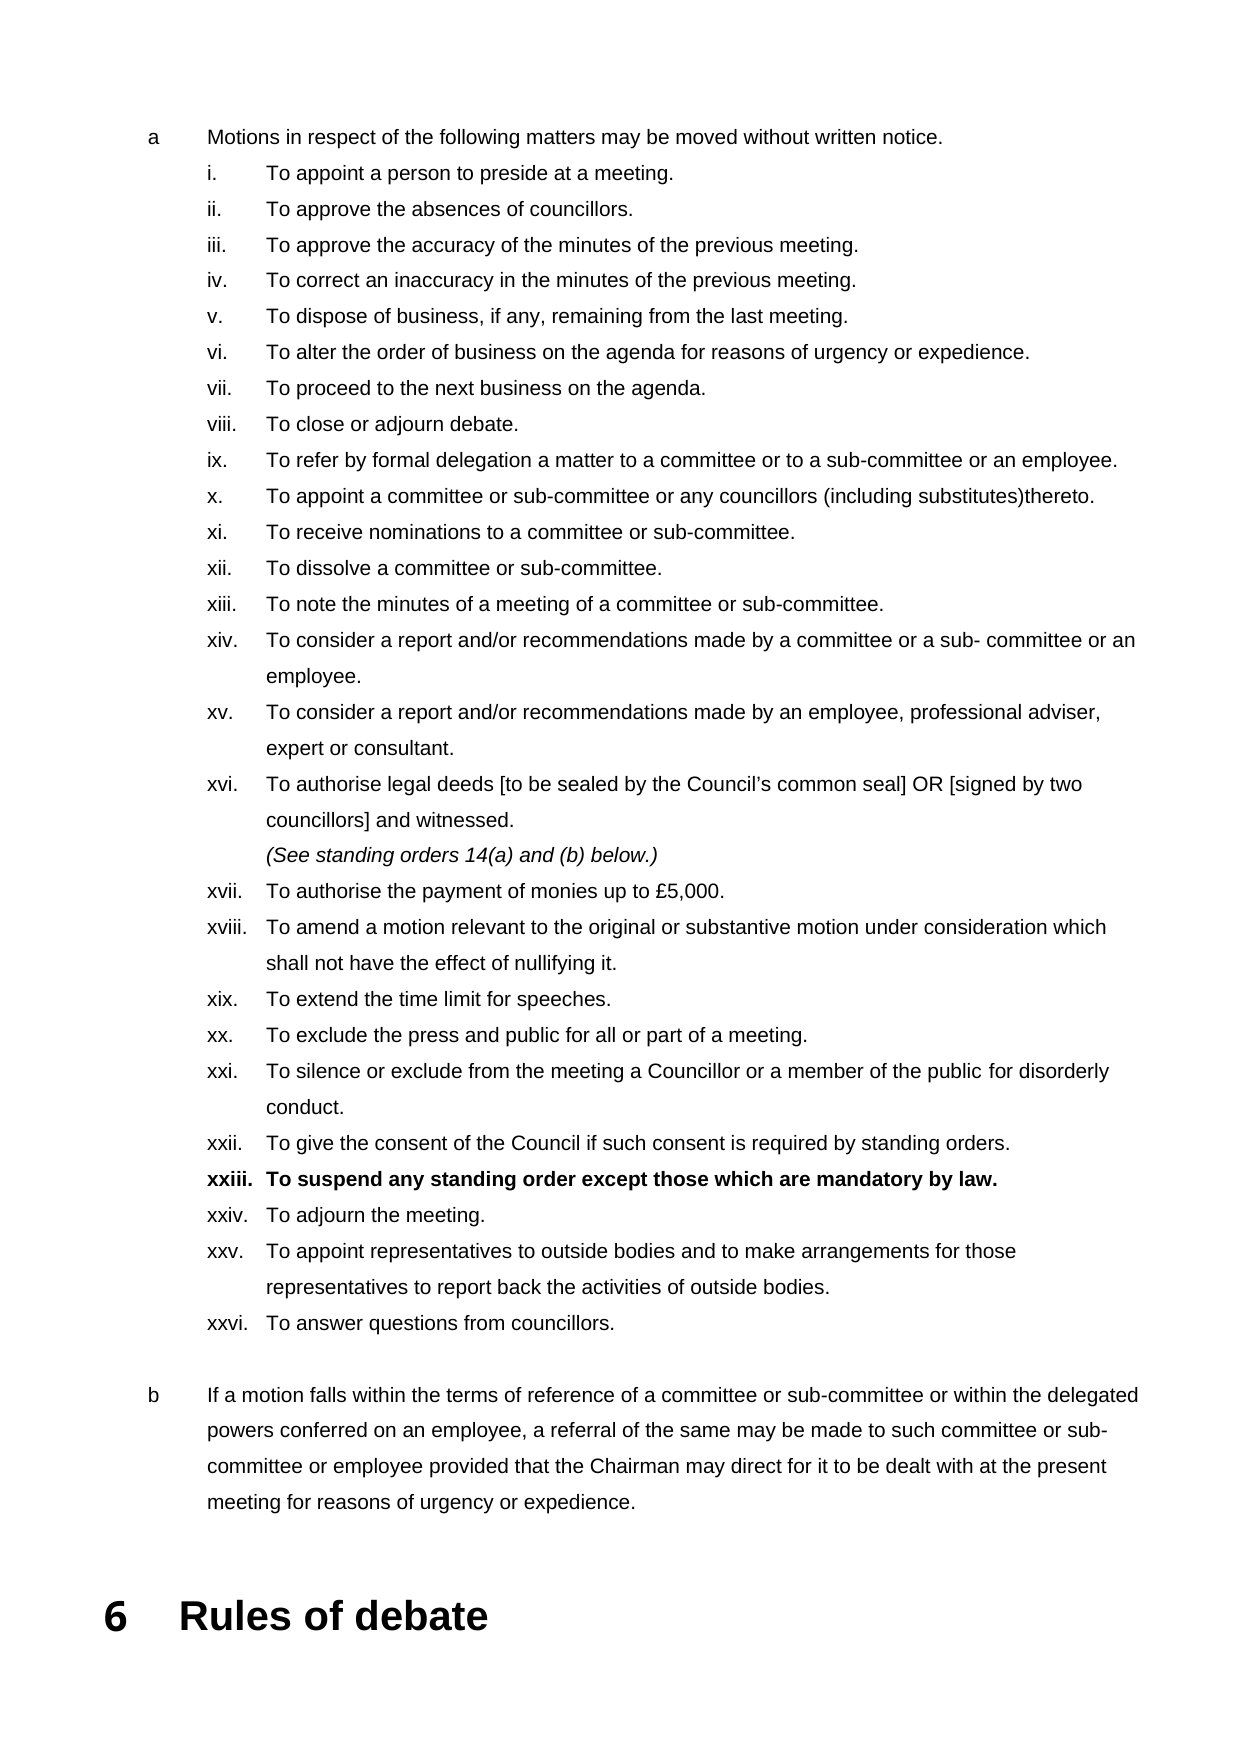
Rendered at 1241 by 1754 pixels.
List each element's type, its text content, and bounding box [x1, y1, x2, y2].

list To amend a motion relevant to the original or substantive motion under consideration which shall not have the effect of nullifying it. [207, 915, 1152, 975]
list To consider a report and/or recommendations made by an employee, professional adviser, expert or consultant. [207, 699, 1152, 759]
list To authorise legal deeds [to be sealed by the Council’s common seal] OR [signed by two councillors] and witnessed. [207, 771, 1152, 831]
list To appoint representatives to outside bodies and to make arrangements for those representatives to report back the activities of outside bodies. [207, 1239, 1152, 1298]
list To adjourn the meeting. [207, 1203, 1152, 1227]
list To approve the absences of councillors. [207, 196, 1152, 220]
text (See standing orders 14(a) and (b) below.) [266, 843, 1152, 867]
list To note the minutes of a meeting of a committee or sub-committee. [207, 592, 1152, 616]
list To give the consent of the Council if such consent is required by standing orders. [207, 1131, 1152, 1155]
list To consider a report and/or recommendations made by a committee or a sub- committee or an employee. [207, 628, 1152, 688]
list To dispose of business, if any, remaining from the last meeting. [207, 304, 1152, 328]
list To receive nominations to a committee or sub-committee. [207, 520, 1152, 544]
text Rules of debate [103, 1587, 1152, 1644]
list To suspend any standing order except those which are mandatory by law. [207, 1167, 1152, 1191]
list Motions in respect of the following matters may be moved without written notice. [148, 124, 1152, 148]
list To correct an inaccuracy in the minutes of the previous meeting. [207, 268, 1152, 292]
list To alter the order of business on the agenda for reasons of urgency or expedience. [207, 340, 1152, 364]
list To extend the time limit for speeches. [207, 987, 1152, 1011]
list If a motion falls within the terms of reference of a committee or sub-committee or within the delegated powers conferred on an employee, a referral of the same may be made to such committee or sub-committee or employee provided that the Chairman may direct for it to be dealt with at the present meeting for reasons of urgency or expedience. [148, 1382, 1152, 1514]
list To answer questions from councillors. [207, 1311, 1152, 1334]
list To silence or exclude from the meeting a Councillor or a member of the public for disorderly conduct. [207, 1059, 1152, 1119]
list To authorise the payment of monies up to £5,000. [207, 879, 1152, 903]
list To proceed to the next business on the agenda. [207, 376, 1152, 400]
list To appoint a committee or sub-committee or any councillors (including substitutes)thereto. [207, 484, 1152, 508]
list To appoint a person to preside at a meeting. [207, 161, 1152, 184]
list To close or adjourn debate. [207, 412, 1152, 436]
list To exclude the press and public for all or part of a meeting. [207, 1023, 1152, 1047]
list To approve the accuracy of the minutes of the previous meeting. [207, 232, 1152, 256]
list To refer by formal delegation a matter to a committee or to a sub-committee or an employee. [207, 448, 1152, 472]
list To dissolve a committee or sub-committee. [207, 556, 1152, 580]
